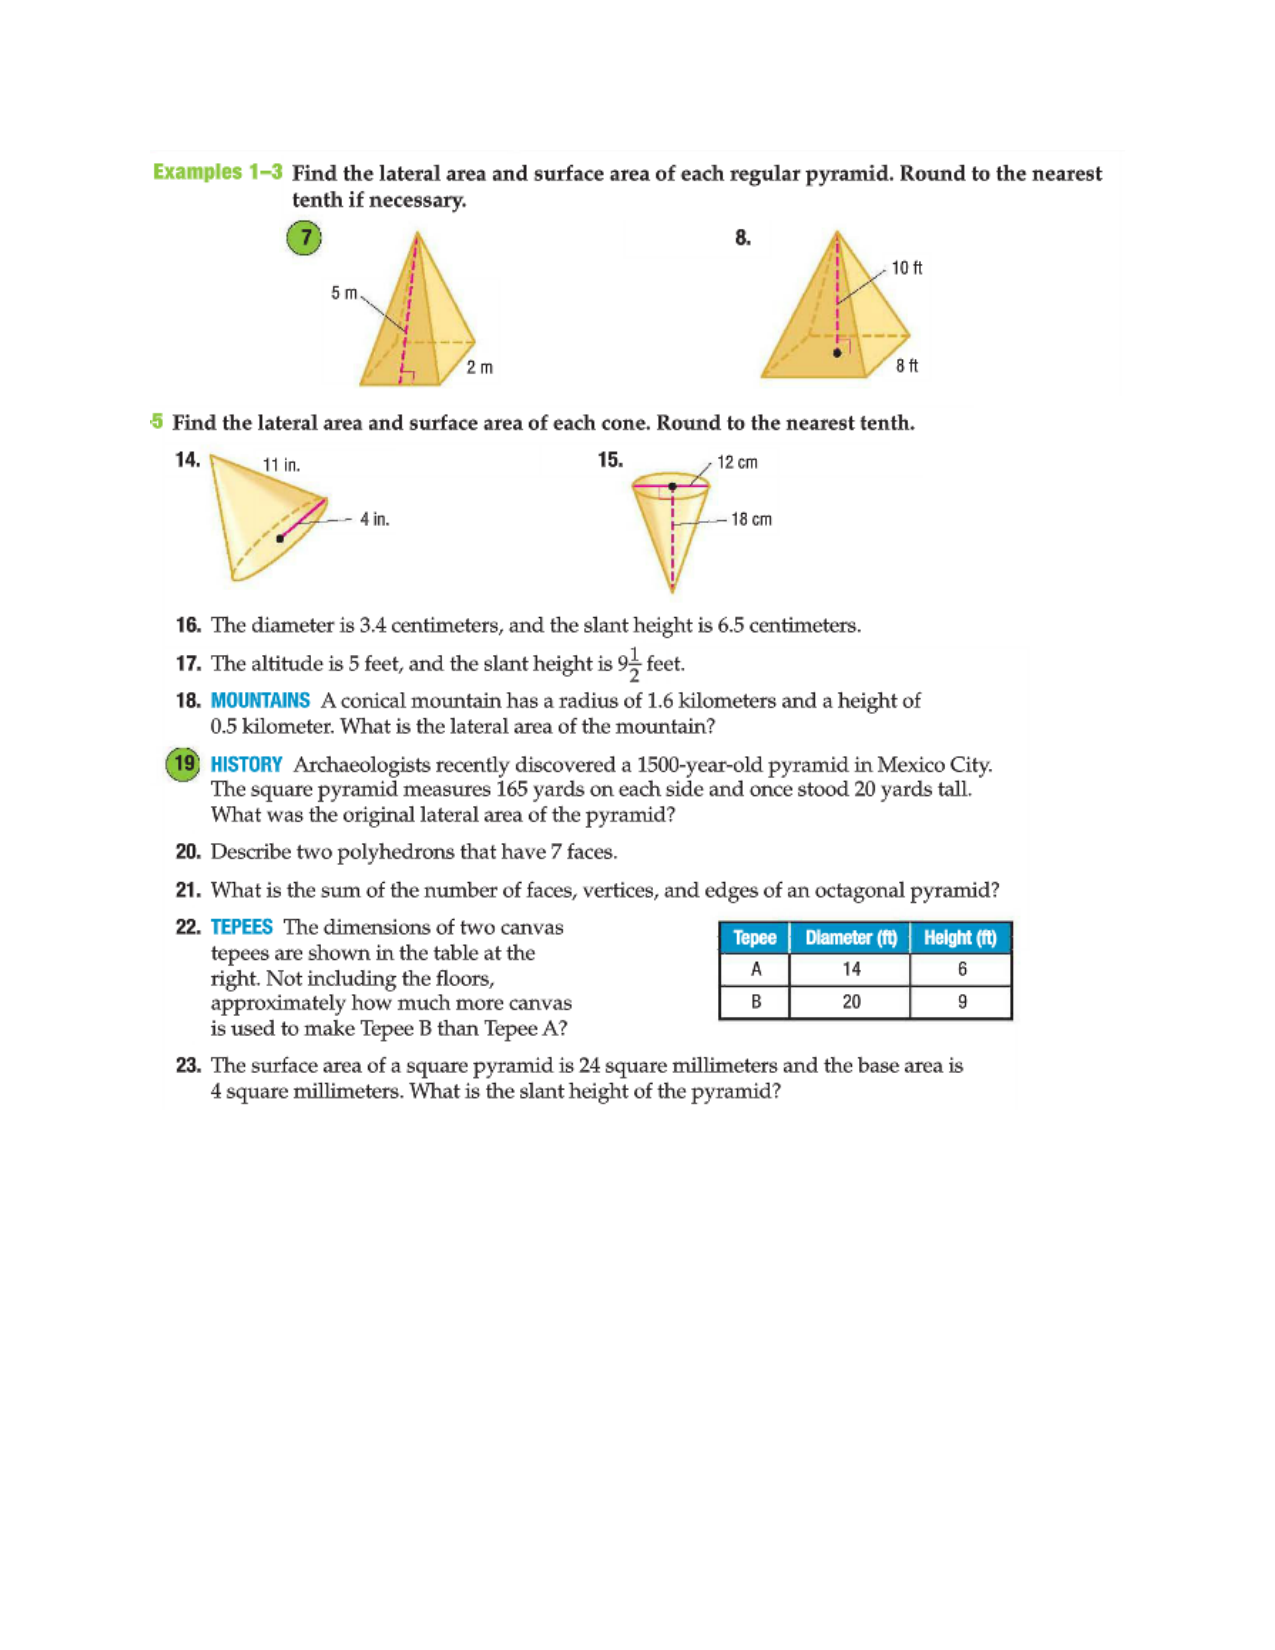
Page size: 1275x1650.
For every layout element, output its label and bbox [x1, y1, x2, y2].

picture [150, 150, 1125, 396]
picture [150, 399, 1125, 1110]
